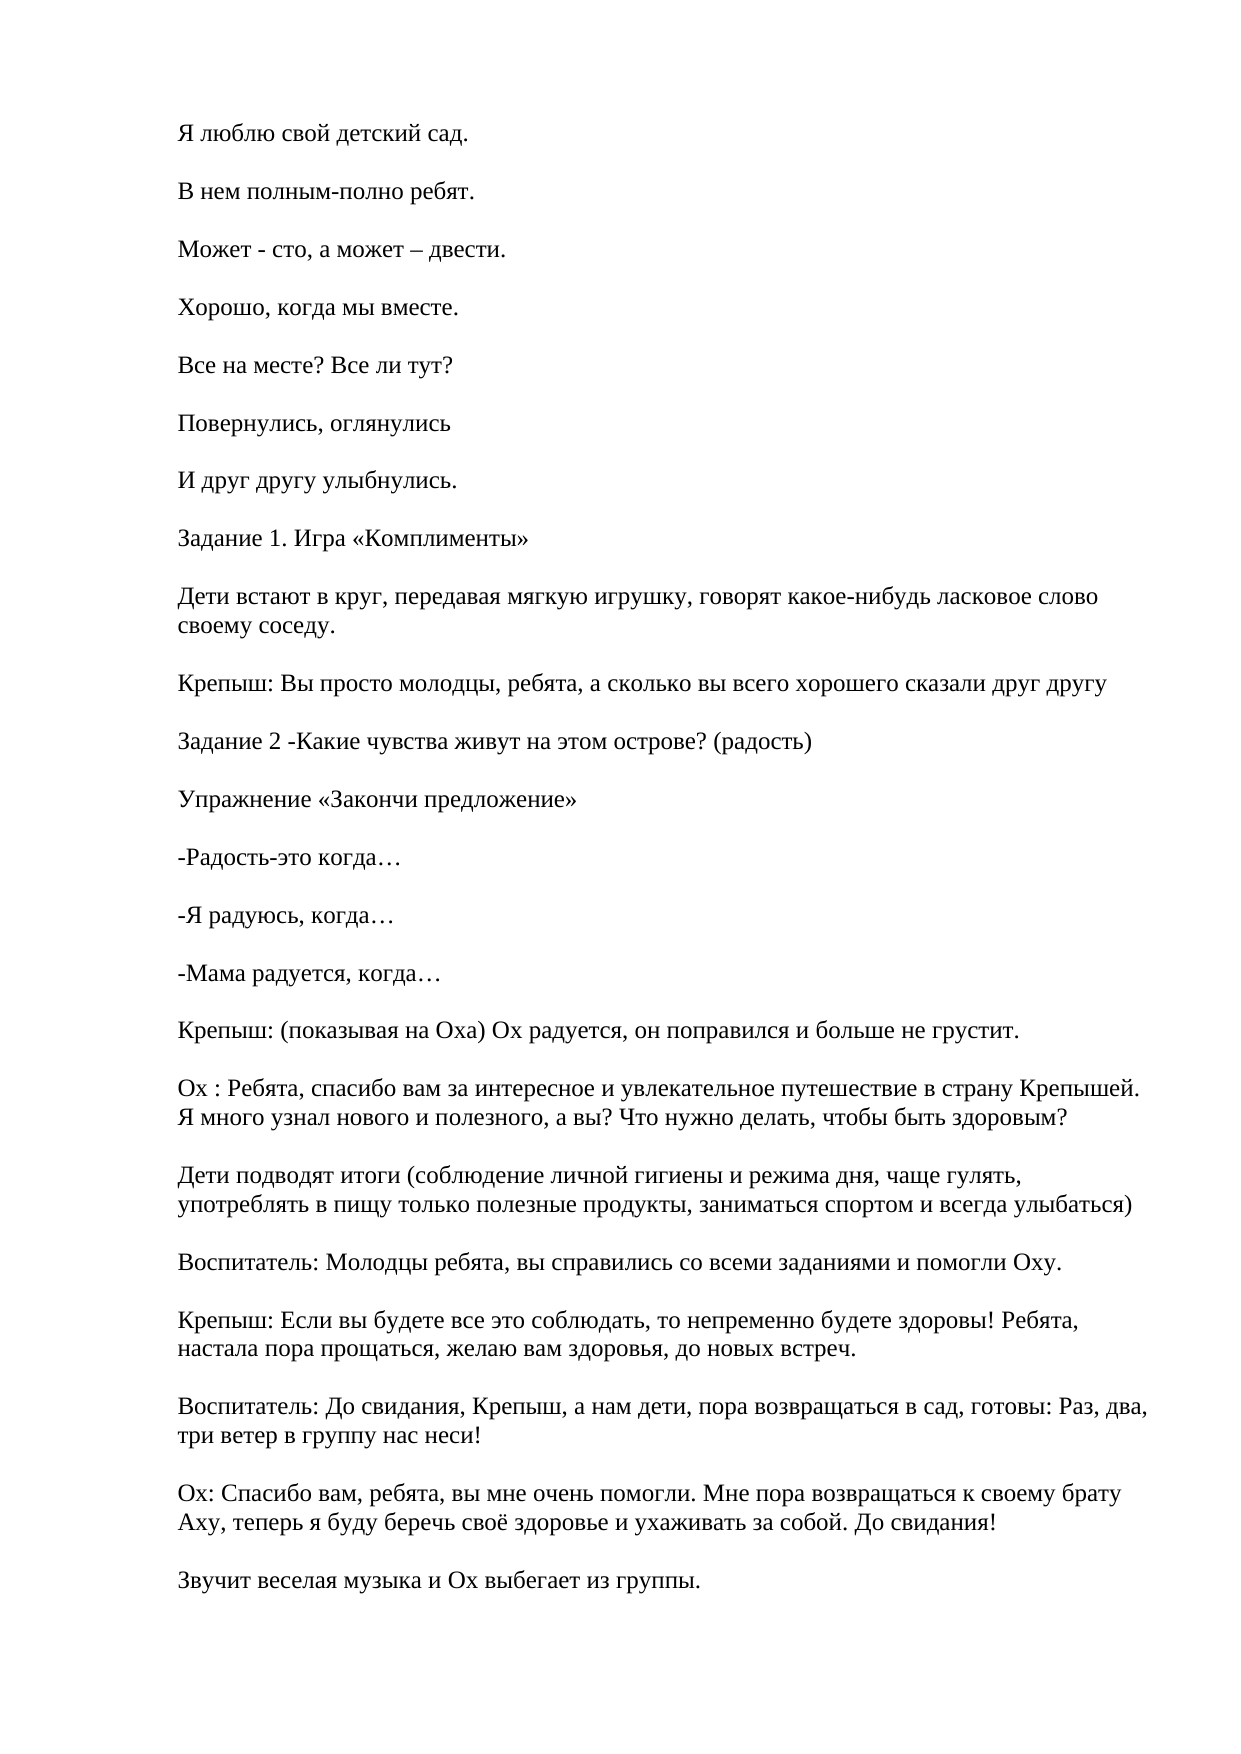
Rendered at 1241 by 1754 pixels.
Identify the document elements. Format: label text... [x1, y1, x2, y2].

text В нем полным-полно ребят. [177, 176, 1152, 205]
text Звучит веселая музыка и Ох выбегает из группы. [177, 1565, 1152, 1593]
text Крепыш: (показывая на Оха) Ох радуется, он поправился и больше не грустит. [177, 1016, 1152, 1044]
text Ох : Ребята, спасибо вам за интересное и увлекательное путешествие в страну Крепышей. Я много узнал нового и полезного, а вы? Что нужно делать, чтобы быть здоровым? [177, 1073, 1152, 1131]
text Все на месте? Все ли тут? [177, 350, 1152, 378]
text Упражнение «Закончи предложение» [177, 784, 1152, 813]
text Задание 1. Игра «Комплименты» [177, 523, 1152, 552]
text Крепыш: Если вы будете все это соблюдать, то непременно будете здоровы! Ребята, настала пора прощаться, желаю вам здоровья, до новых встреч. [177, 1305, 1152, 1362]
text Может - сто, а может – двести. [177, 234, 1152, 263]
text Дети встают в круг, передавая мягкую игрушку, говорят какое-нибудь ласковое слово своему соседу. [177, 581, 1152, 639]
text И друг другу улыбнулись. [177, 466, 1152, 494]
text Дети подводят итоги (соблюдение личной гигиены и режима дня, чаще гулять, употреблять в пищу только полезные продукты, заниматься спортом и всегда улыбаться) [177, 1160, 1152, 1218]
text Повернулись, оглянулись [177, 408, 1152, 436]
text Я люблю свой детский сад. [177, 118, 1152, 147]
text Задание 2 -Какие чувства живут на этом острове? (радость) [177, 726, 1152, 755]
text Крепыш: Вы просто молодцы, ребята, а сколько вы всего хорошего сказали друг другу [177, 668, 1152, 697]
text Ох: Спасибо вам, ребята, вы мне очень помогли. Мне пора возвращаться к своему брату Аху, теперь я буду беречь своё здоровье и ухаживать за собой. До свидания! [177, 1478, 1152, 1536]
text Воспитатель: До свидания, Крепыш, а нам дети, пора возвращаться в сад, готовы: Раз, два, три ветер в группу нас неси! [177, 1391, 1152, 1449]
text -Радость-это когда… [177, 842, 1152, 871]
text Воспитатель: Молодцы ребята, вы справились со всеми заданиями и помогли Оху. [177, 1247, 1152, 1276]
text -Мама радуется, когда… [177, 958, 1152, 986]
text Хорошо, когда мы вместе. [177, 292, 1152, 321]
text -Я радуюсь, когда… [177, 900, 1152, 928]
